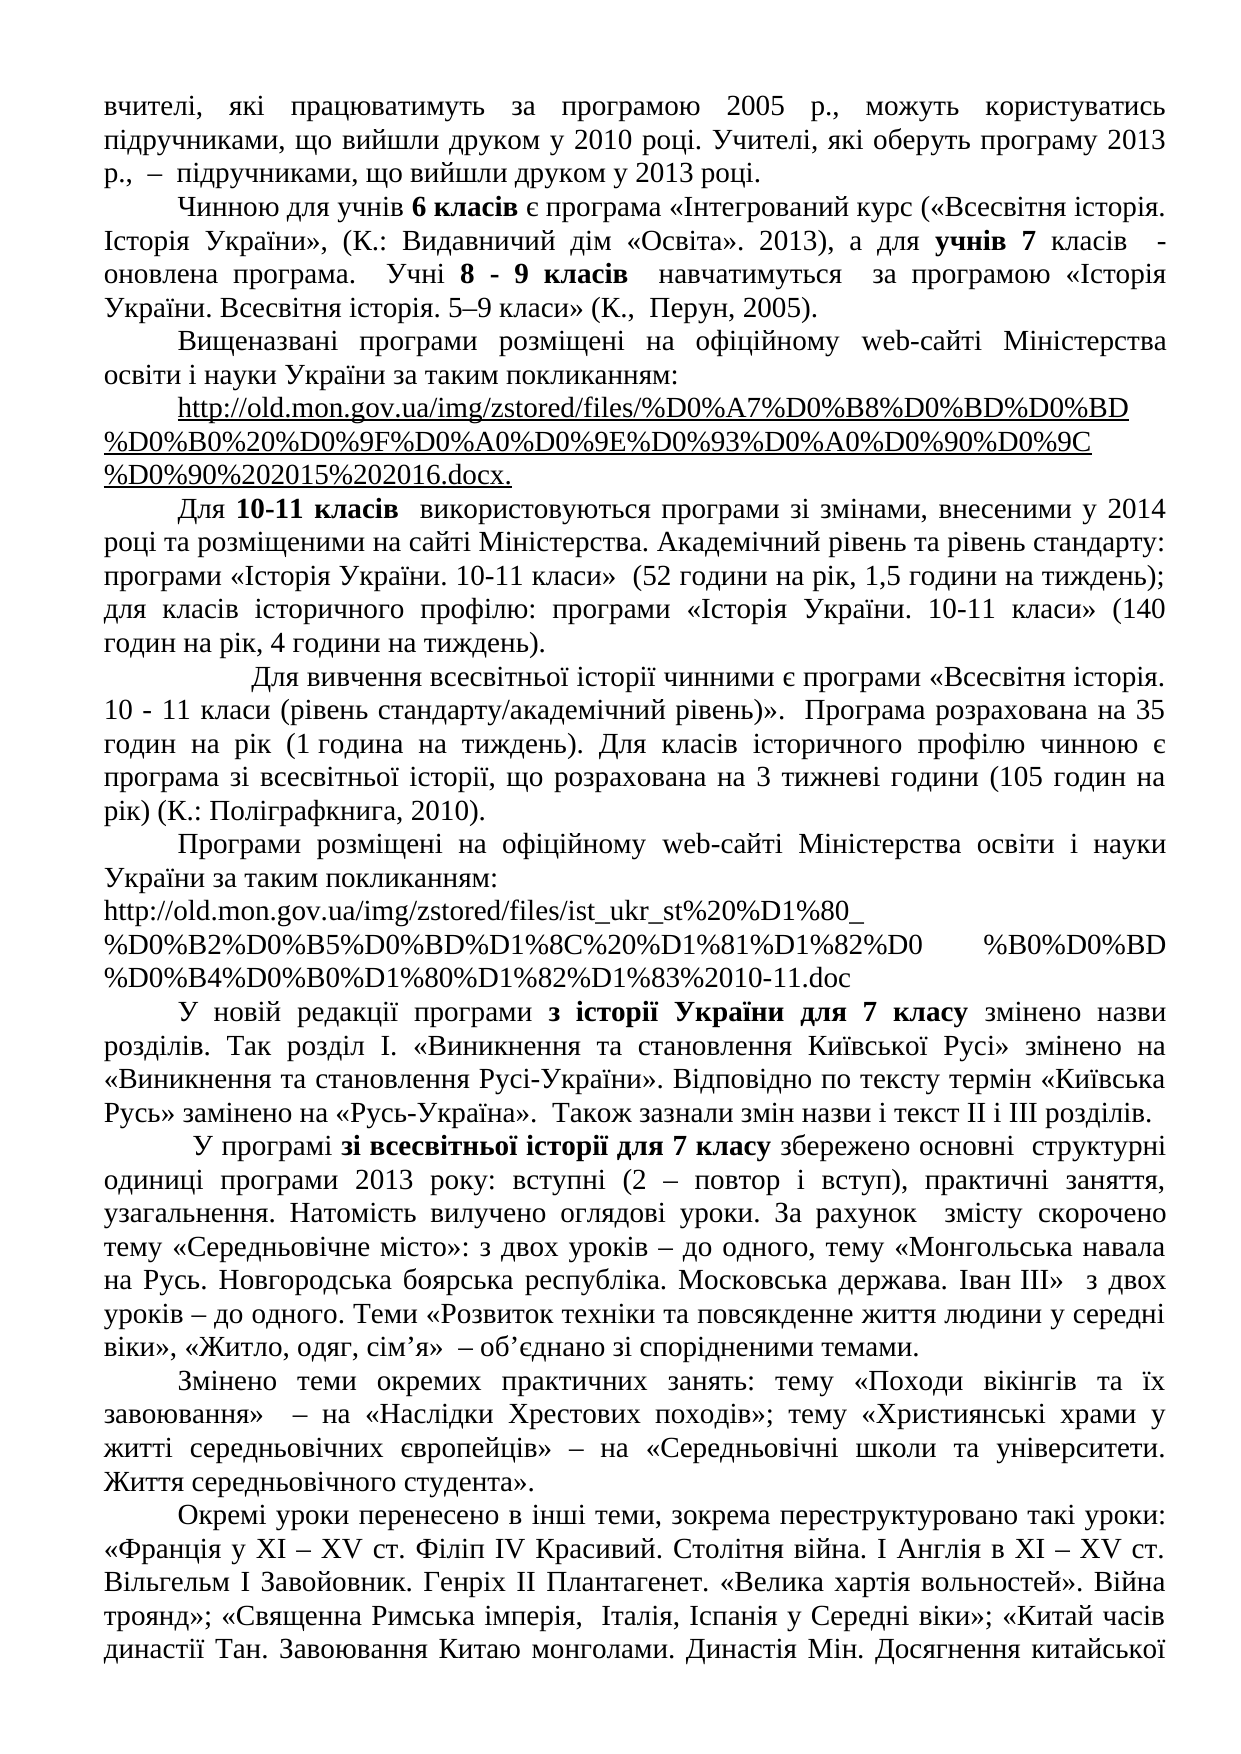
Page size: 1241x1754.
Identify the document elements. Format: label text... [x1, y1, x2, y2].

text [103, 1497, 1167, 1665]
text У програмі зі всесвітньої історії для 7 класу збережено основні структурні одиниці програми 2013 року: вступні (2 – повтор і вступ), практичні заняття, узагальнення. Натомість вилучено оглядові уроки. За рахунок змісту скорочено тему «Середньовічне місто»: з двох уроків – до одного, тему «Монгольська навала на Русь. Новгородська боярська республіка. Московська держава. Іван ІІІ» з двох уроків – до одного. Теми «Розвиток техніки та повсякденне життя людини у середні віки», «Житло, одяг, сім’я» – об’єднано зі спорідненими темами. [103, 1128, 1167, 1363]
text Змінено теми окремих практичних занять: тему «Походи вікінгів та їх завоювання» – на «Наслідки Хрестових походів»; тему «Християнські храми у житті середньовічних європейців» – на «Середньовічні школи та університети. Життя середньовічного студента». [103, 1363, 1167, 1497]
text http://old.mon.gov.ua/img/zstored/files/%D0%A7%D0%B8%D0%BD%D0%BD%D0%B0%20%D0%9F%D0%A0%D0%9E%D0%93%D0%A0%D0%90%D0%9C%D0%90%202015%202016.docx. [103, 390, 1167, 491]
text Чинною для учнів 6 класів є програма «Інтегрований курс («Всесвітня історія. Історія України», (К.: Видавничий дім «Освіта». 2013), а для учнів 7 класів - оновлена програма. Учні 8 - 9 класів навчатимуться за програмою «Історія України. Всесвітня історія. 5–9 класи» (К., Перун, 2005). [103, 189, 1167, 323]
text Для вивчення всесвітньої історії чинними є програми «Всесвітня історія. 10 - 11 класи (рівень стандарту/академічний рівень)». Програма розрахована на 35 годин на рік (1 година на тиждень). Для класів історичного профілю чинною є програма зі всесвітньої історії, що розрахована на 3 тижневі години (105 годин на рік) (К.: Поліграфкнига, 2010). [103, 659, 1167, 826]
text У новій редакції програми з історії України для 7 класу змінено назви розділів. Так розділ І. «Виникнення та становлення Київської Русі» змінено на «Виникнення та становлення Русі-України». Відповідно по тексту термін «Київська Русь» замінено на «Русь-Україна». Також зазнали змін назви і текст ІІ і ІІІ розділів. [103, 994, 1167, 1128]
text Для 10-11 класів використовуються програми зі змінами, внесеними у 2014 році та розміщеними на сайті Міністерства. Академічний рівень та рівень стандарту: програми «Історія України. 10-11 класи» (52 години на рік, 1,5 години на тиждень); для класів історичного профілю: програми «Історія України. 10-11 класи» (140 годин на рік, 4 години на тиждень). [103, 491, 1167, 659]
text Програми розміщені на офіційному web-cайті Міністерства освіти і науки України за таким покликанням: [103, 826, 1167, 893]
text http://old.mon.gov.ua/img/zstored/files/ist_ukr_st%20%D1%80_%D0%B2%D0%B5%D0%BD%D1%8C%20%D1%81%D1%82%D0 %B0%D0%BD%D0%B4%D0%B0%D1%80%D1%82%D1%83%2010-11.doc [103, 893, 1167, 994]
text Вищеназвані програми розміщені на офіційному web-cайті Міністерства освіти і науки України за таким покликанням: [103, 323, 1167, 390]
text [103, 88, 1167, 189]
